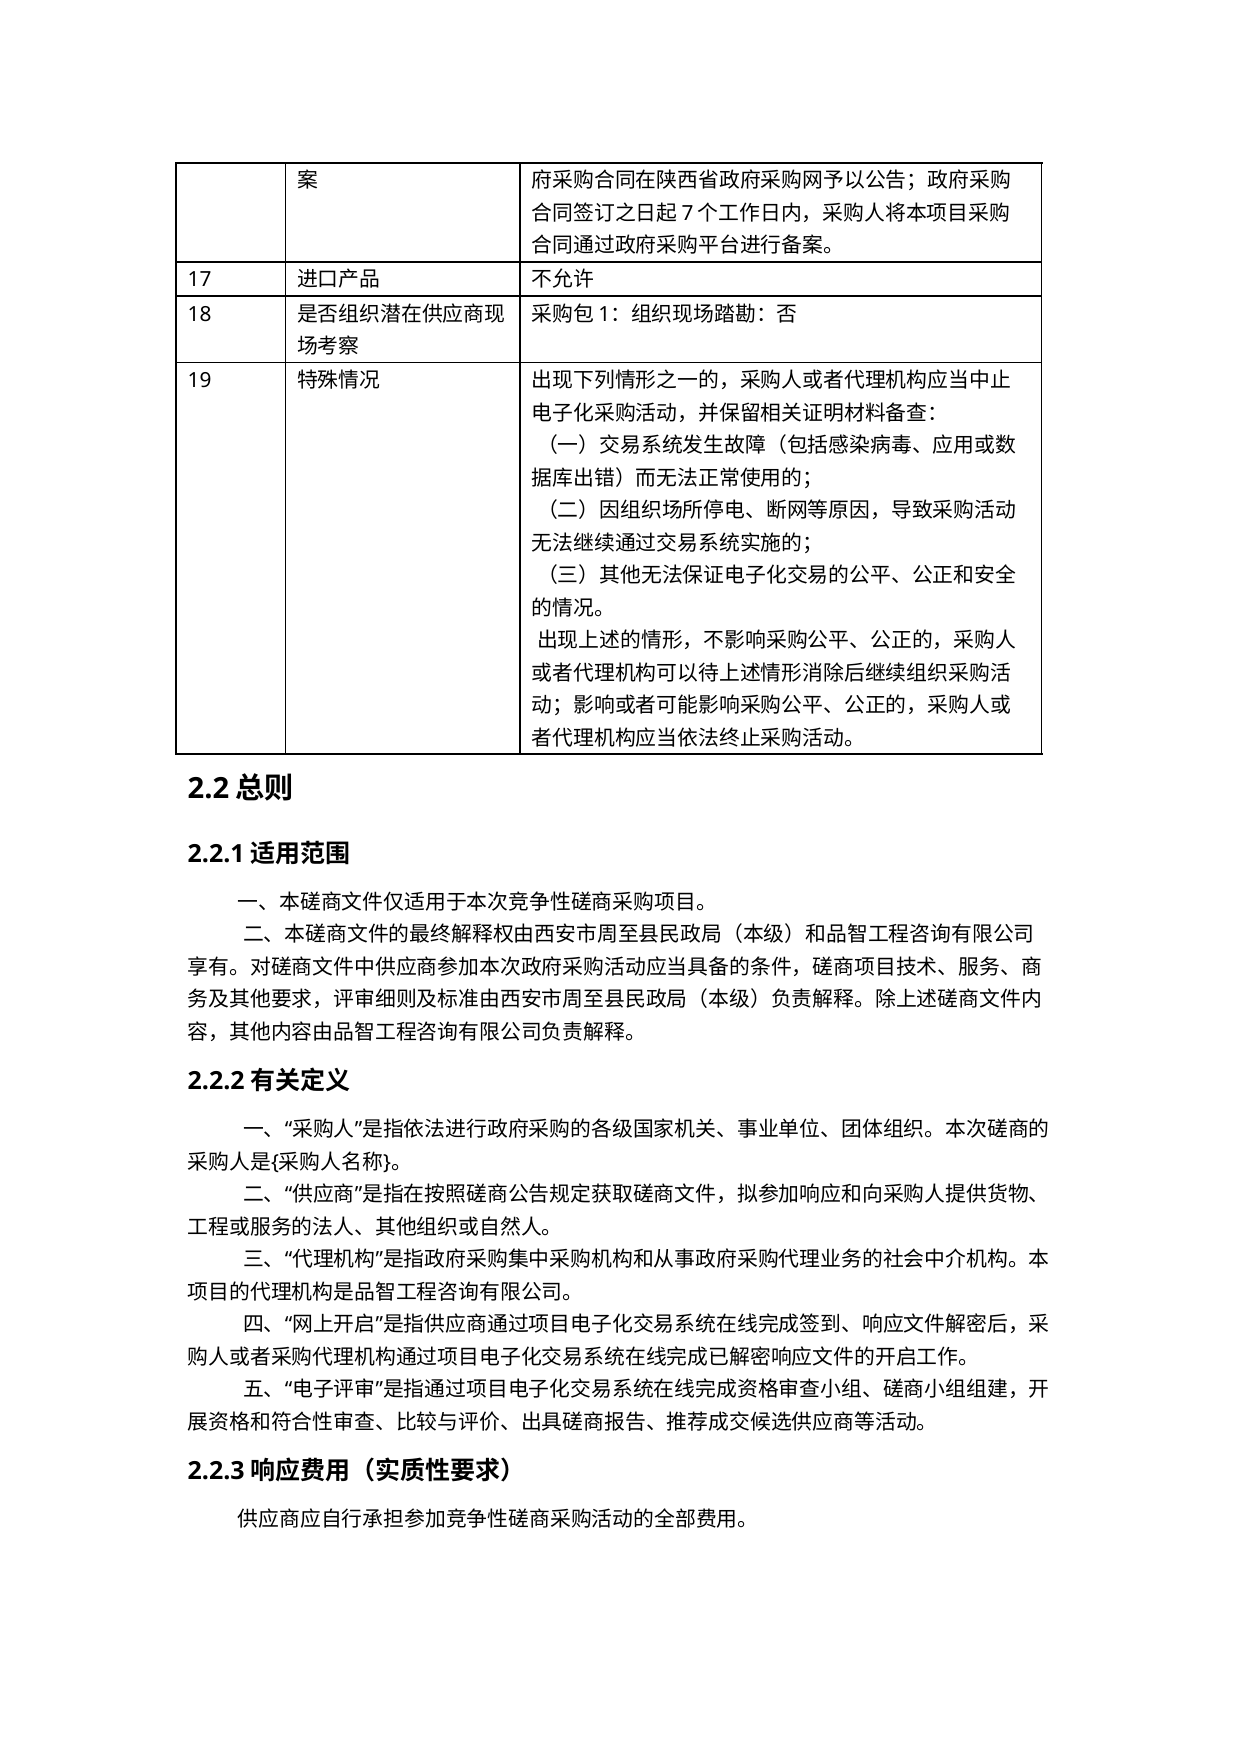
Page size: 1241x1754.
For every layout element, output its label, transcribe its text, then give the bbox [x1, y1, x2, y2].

text 2.2.2有关定义 [187, 1047, 1053, 1112]
table_cell 进口产品 [286, 263, 519, 295]
table_cell 政府采购合同公告、备案 [286, 164, 519, 261]
text 二、“供应商”是指在按照磋商公告规定获取磋商文件，拟参加响应和向采购人提供货物、工程或服务的法人、其他组织或自然人。 [187, 1177, 1053, 1242]
table_cell 采购包1：组织现场踏勘：否 [521, 297, 1041, 362]
table_cell 17 [177, 263, 285, 295]
text 一、本磋商文件仅适用于本次竞争性磋商采购项目。 [187, 885, 1053, 917]
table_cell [521, 164, 1041, 261]
table_cell 16 [177, 164, 285, 261]
table_cell 不允许 [521, 263, 1041, 295]
text 供应商应自行承担参加竞争性磋商采购活动的全部费用。 [187, 1502, 1053, 1535]
table_cell 是否组织潜在供应商现场考察 [286, 297, 519, 362]
table_cell 19 [177, 363, 285, 753]
table_cell 特殊情况 [286, 363, 519, 753]
text 2.2.1适用范围 [187, 820, 1053, 885]
text 2.2.3响应费用（实质性要求） [187, 1437, 1053, 1502]
table_cell 出现下列情形之一的，采购人或者代理机构应当中止电子化采购活动，并保留相关证明材料备查： （一）交易系统发生故障（包括感染病毒、应用或数据库出错）而无法正常使用的； （二）因组织场所停电、断网等原因，导致采购活动无法继续通过交易系统实施的； （三）其他无法保证电子化交易的公平、公正和安全的情况。 出现上述的情形，不影响采购公平、公正的，采购人或者代理机构可以待上述情形消除后继续组织采购活动；影响或者可能影响采购公平、公正的，采购人或者代理机构应当依法终止采购活动。 [521, 363, 1041, 753]
table_cell 18 [177, 297, 285, 362]
text 五、“电子评审”是指通过项目电子化交易系统在线完成资格审查小组、磋商小组组建，开展资格和符合性审查、比较与评价、出具磋商报告、推荐成交候选供应商等活动。 [187, 1372, 1053, 1437]
text 2.2总则 [187, 755, 1053, 820]
text 一、“采购人”是指依法进行政府采购的各级国家机关、事业单位、团体组织。本次磋商的采购人是{采购人名称}。 [187, 1112, 1053, 1177]
text 四、“网上开启”是指供应商通过项目电子化交易系统在线完成签到、响应文件解密后，采购人或者采购代理机构通过项目电子化交易系统在线完成已解密响应文件的开启工作。 [187, 1307, 1053, 1372]
text 三、“代理机构”是指政府采购集中采购机构和从事政府采购代理业务的社会中介机构。本项目的代理机构是品智工程咨询有限公司。 [187, 1242, 1053, 1307]
text 二、本磋商文件的最终解释权由西安市周至县民政局（本级）和品智工程咨询有限公司享有。对磋商文件中供应商参加本次政府采购活动应当具备的条件，磋商项目技术、服务、商务及其他要求，评审细则及标准由西安市周至县民政局（本级）负责解释。除上述磋商文件内容，其他内容由品智工程咨询有限公司负责解释。 [187, 917, 1053, 1047]
